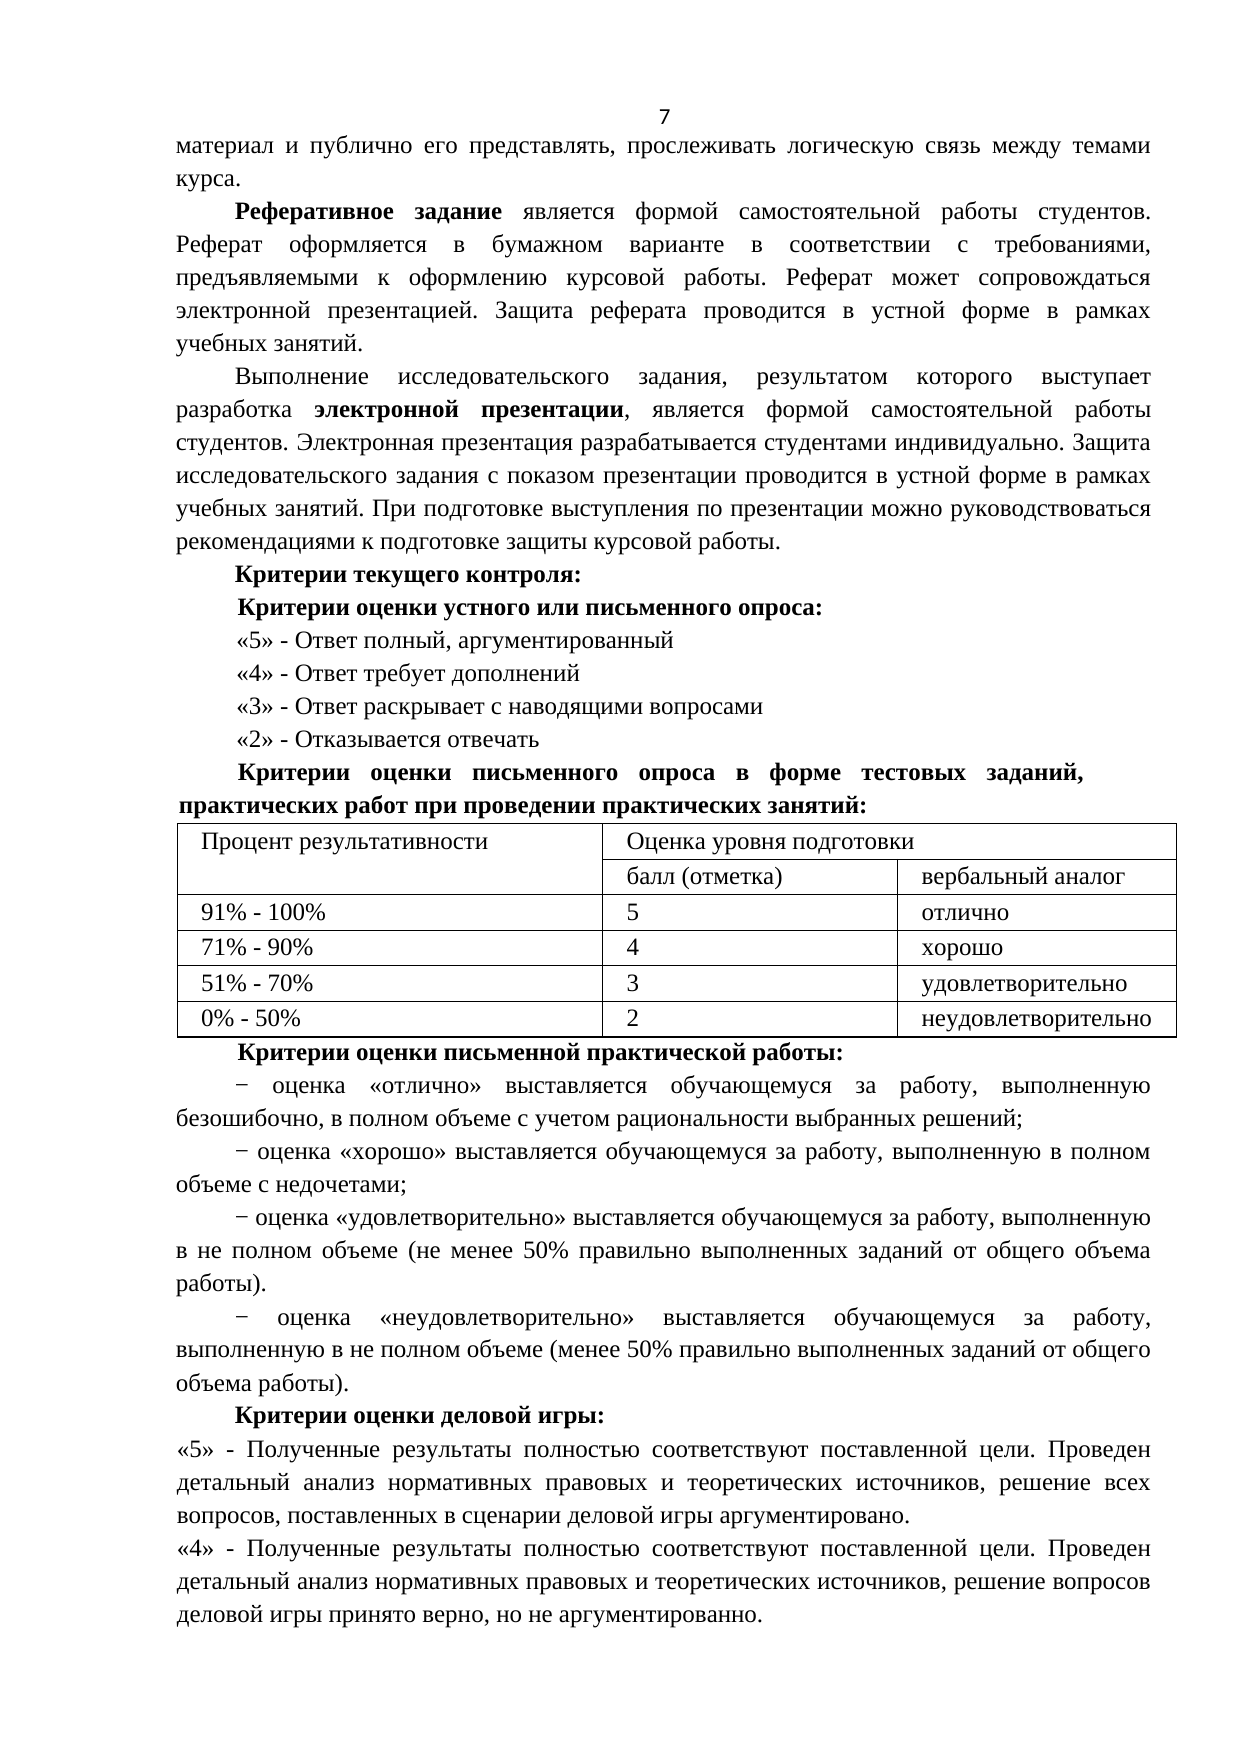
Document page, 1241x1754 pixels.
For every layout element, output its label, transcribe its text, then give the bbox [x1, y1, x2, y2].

text Критерии оценки письменной практической работы: [237, 1038, 1152, 1066]
text Критерии оценки письменного опроса в форме тестовых заданий, практических работ при проведении практических занятий: [179, 757, 1084, 819]
table_cell 0% - 50% [178, 1002, 602, 1036]
text «2» - Отказывается отвечать [177, 724, 1082, 753]
text Критерии текущего контроля: [177, 559, 1152, 588]
table_cell 4 [603, 931, 897, 965]
text «4» - Полученные результаты полностью соответствуют поставленной цели. Проведен детальный анализ нормативных правовых и теоретических источников, решение вопросов деловой игры принято верно, но не аргументированно. [177, 1533, 1152, 1627]
text «5» - Ответ полный, аргументированный [177, 625, 1082, 654]
text − оценка «неудовлетворительно» выставляется обучающемуся за работу, выполненную в не полном объеме (менее 50% правильно выполненных заданий от общего объема работы). [176, 1302, 1152, 1396]
table_header Процент результативности [178, 824, 602, 894]
table_cell 2 [603, 1002, 897, 1036]
table_cell хорошо [898, 931, 1176, 965]
table_cell 71% - 90% [178, 931, 602, 965]
text − оценка «хорошо» выставляется обучающемуся за работу, выполненную в полном объеме с недочетами; [176, 1136, 1152, 1198]
text Реферативное задание является формой самостоятельной работы студентов. Реферат оформляется в бумажном варианте в соответствии с требованиями, предъявляемыми к оформлению курсовой работы. Реферат может сопровождаться электронной презентацией. Защита реферата проводится в устной форме в рамках учебных занятий. [176, 196, 1152, 357]
text «3» - Ответ раскрывает с наводящими вопросами [177, 691, 1082, 720]
table_cell 51% - 70% [178, 966, 602, 1001]
text − оценка «отлично» выставляется обучающемуся за работу, выполненную безошибочно, в полном объеме с учетом рациональности выбранных решений; [176, 1070, 1152, 1132]
text Выполнение исследовательского задания, результатом которого выступает разработка электронной презентации, является формой самостоятельной работы студентов. Электронная презентация разрабатывается студентами индивидуально. Защита исследовательского задания с показом презентации проводится в устной форме в рамках учебных занятий. При подготовке выступления по презентации можно руководствоваться рекомендациями к подготовке защиты курсовой работы. [176, 361, 1152, 555]
text «5» - Полученные результаты полностью соответствуют поставленной цели. Проведен детальный анализ нормативных правовых и теоретических источников, решение всех вопросов, поставленных в сценарии деловой игры аргументировано. [177, 1434, 1152, 1528]
text Критерии оценки устного или письменного опроса: [237, 592, 1084, 621]
table_cell балл (отметка) [603, 860, 897, 894]
table_cell неудовлетворительно [898, 1002, 1176, 1036]
text «4» - Ответ требует дополнений [177, 658, 1082, 687]
table_cell 5 [603, 895, 897, 930]
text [176, 130, 1152, 192]
table_cell вербальный аналог [898, 860, 1176, 894]
table_cell 91% - 100% [178, 895, 602, 930]
text − оценка «удовлетворительно» выставляется обучающемуся за работу, выполненную в не полном объеме (не менее 50% правильно выполненных заданий от общего объема работы). [176, 1202, 1152, 1297]
table_header Оценка уровня подготовки [603, 824, 1176, 859]
table_cell 3 [603, 966, 897, 1001]
table_cell отлично [898, 895, 1176, 930]
text Критерии оценки деловой игры: [176, 1401, 1152, 1429]
table_cell удовлетворительно [898, 966, 1176, 1001]
